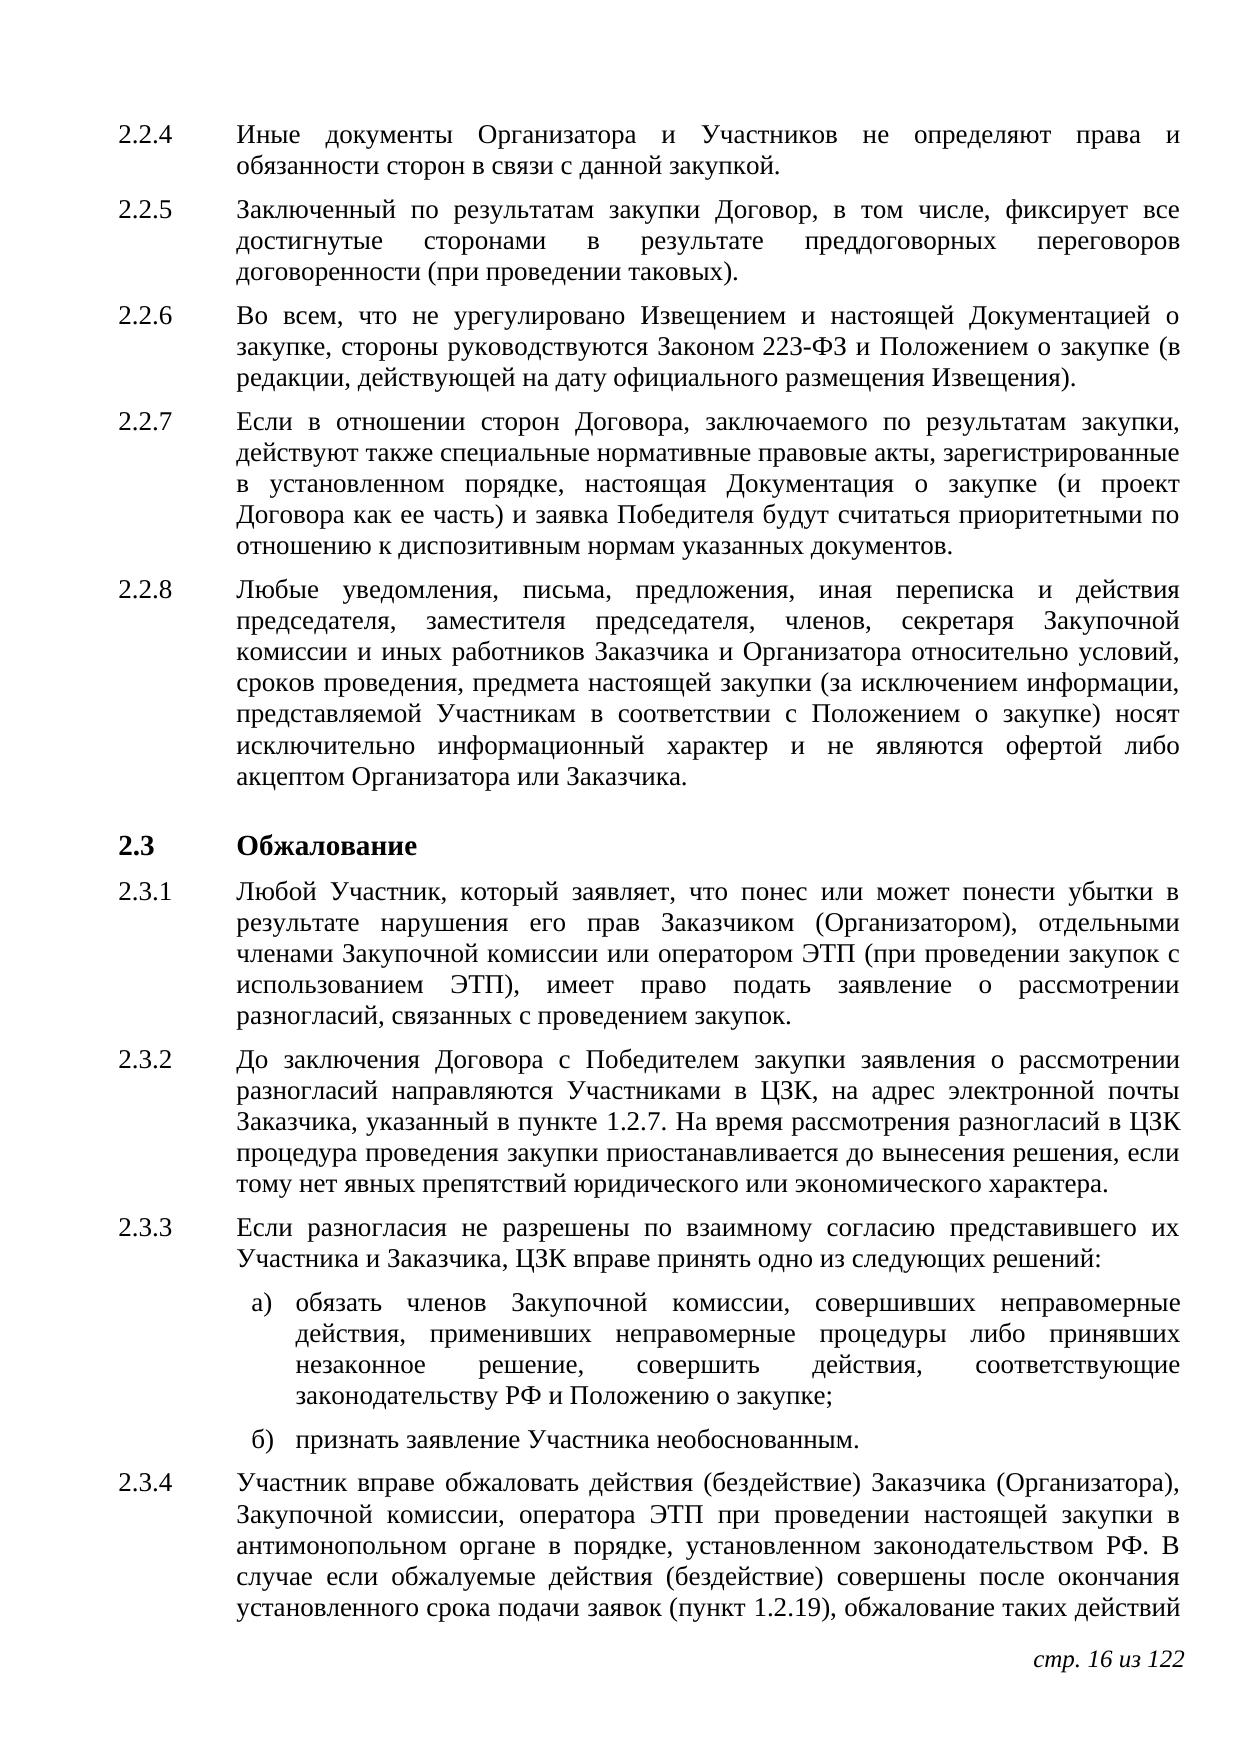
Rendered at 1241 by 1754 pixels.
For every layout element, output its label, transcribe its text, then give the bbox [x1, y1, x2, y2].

list Заключенный по результатам закупки Договор, в том числе, фиксирует все достигнутые сторонами в результате преддоговорных переговоров договоренности (при проведении таковых). [118, 193, 1181, 286]
list Если в отношении сторон Договора, заключаемого по результатам закупки, действуют также специальные нормативные правовые акты, зарегистрированные в установленном порядке, настоящая Документация о закупке (и проект Договора как ее часть) и заявка Победителя будут считаться приоритетными по отношению к диспозитивным нормам указанных документов. [118, 405, 1181, 561]
list обязать членов Закупочной комиссии, совершивших неправомерные действия, применивших неправомерные процедуры либо принявших незаконное решение, совершить действия, соответствующие законодательству РФ и Положению о закупке; [251, 1286, 1181, 1410]
text Любой Участник, который заявляет, что понес или может понести убытки в результате нарушения его прав Заказчиком (Организатором), отдельными членами Закупочной комиссии или оператором ЭТП (при проведении закупок с использованием ЭТП), имеет право подать заявление о рассмотрении разногласий, связанных с проведением закупок. [118, 874, 1181, 1030]
list признать заявление Участника необоснованным. [251, 1423, 1181, 1454]
list Во всем, что не урегулировано Извещением и настоящей Документацией о закупке, стороны руководствуются Законом 223-ФЗ и Положением о закупке (в редакции, действующей на дату официального размещения Извещения). [118, 299, 1181, 392]
subtitle Обжалование [118, 828, 1181, 862]
text Если разногласия не разрешены по взаимному согласию представившего их Участника и Заказчика, ЦЗК вправе принять одно из следующих решений: [118, 1211, 1181, 1273]
list Иные документы Организатора и Участников не определяют права и обязанности сторон в связи с данной закупкой. [118, 118, 1181, 180]
list Любые уведомления, письма, предложения, иная переписка и действия председателя, заместителя председателя, членов, секретаря Закупочной комиссии и иных работников Заказчика и Организатора относительно условий, сроков проведения, предмета настоящей закупки (за исключением информации, представляемой Участникам в соответствии с Положением о закупке) носят исключительно информационный характер и не являются офертой либо акцептом Организатора или Заказчика. [118, 573, 1181, 791]
text До заключения Договора с Победителем закупки заявления о рассмотрении разногласий направляются Участниками в ЦЗК, на адрес электронной почты Заказчика, указанный в пункте 1.2.7. На время рассмотрения разногласий в ЦЗК процедура проведения закупки приостанавливается до вынесения решения, если тому нет явных препятствий юридического или экономического характера. [118, 1043, 1181, 1198]
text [118, 1467, 1181, 1622]
